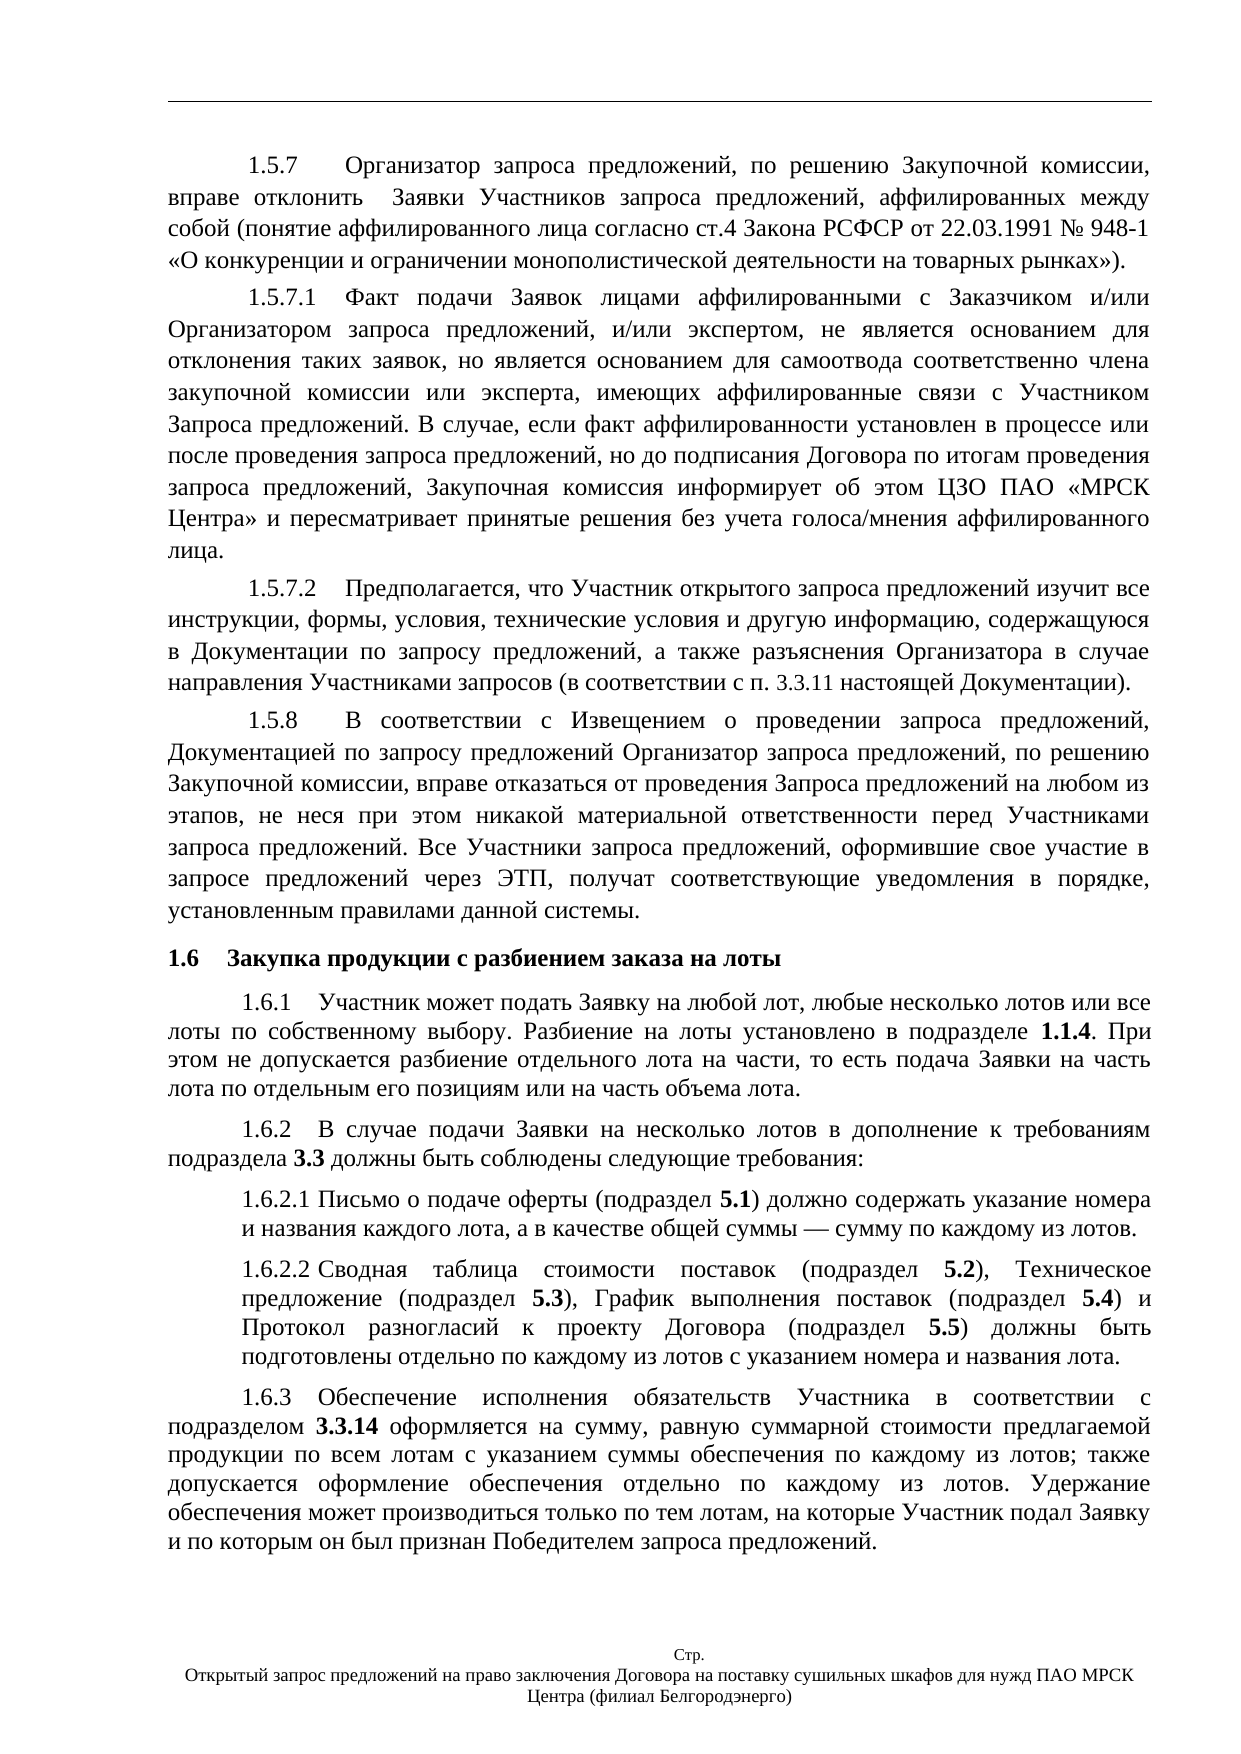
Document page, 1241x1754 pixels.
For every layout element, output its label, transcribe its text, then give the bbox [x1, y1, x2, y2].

list Организатор запроса предложений, по решению Закупочной комиссии, вправе отклонить Заявки Участников запроса предложений, аффилированных между собой (понятие аффилированного лица согласно ст.4 Закона РСФСР от 22.03.1991 № 948-1 «О конкуренции и ограничении монополистической деятельности на товарных рынках»). [168, 150, 1150, 273]
subtitle Письмо о подаче оферты (подраздел 5.1) должно содержать указание номера и названия каждого лота, а в качестве общей суммы — сумму по каждому из лотов. [241, 1184, 1152, 1242]
list Предполагается, что Участник открытого запроса предложений изучит все инструкции, формы, условия, технические условия и другую информацию, содержащуюся в Документации по запросу предложений, а также разъяснения Организатора в случае направления Участниками запросов (в соответствии с п. 3.3.11 настоящей Документации). [168, 573, 1150, 696]
subtitle Закупка продукции с разбиением заказа на лоты [168, 943, 1152, 972]
list Факт подачи Заявок лицами аффилированными с Заказчиком и/или Организатором запроса предложений, и/или экспертом, не является основанием для отклонения таких заявок, но является основанием для самоотвода соответственно члена закупочной комиссии или эксперта, имеющих аффилированные связи с Участником Запроса предложений. В случае, если факт аффилированности установлен в процессе или после проведения запроса предложений, но до подписания Договора по итогам проведения запроса предложений, Закупочная комиссия информирует об этом ЦЗО ПАО «МРСК Центра» и пересматривает принятые решения без учета голоса/мнения аффилированного лица. [168, 282, 1150, 564]
list В соответствии с Извещением о проведении запроса предложений, Документацией по запросу предложений Организатор запроса предложений, по решению Закупочной комиссии, вправе отказаться от проведения Запроса предложений на любом из этапов, не неся при этом никакой материальной ответственности перед Участниками запроса предложений. Все Участники запроса предложений, оформившие свое участие в запросе предложений через ЭТП, получат соответствующие уведомления в порядке, установленным правилами данной системы. [168, 705, 1150, 923]
subtitle Участник может подать Заявку на любой лот, любые несколько лотов или все лоты по собственному выбору. Разбиение на лоты установлено в подразделе 1.1.4. При этом не допускается разбиение отдельного лота на части, то есть подача Заявки на часть лота по отдельным его позициям или на часть объема лота. [168, 987, 1152, 1102]
subtitle В случае подачи Заявки на несколько лотов в дополнение к требованиям подраздела 3.3 должны быть соблюдены следующие требования: [168, 1114, 1152, 1172]
subtitle Сводная таблица стоимости поставок (подраздел 5.2), Техническое предложение (подраздел 5.3), График выполнения поставок (подраздел 5.4) и Протокол разногласий к проекту Договора (подраздел 5.5) должны быть подготовлены отдельно по каждому из лотов с указанием номера и названия лота. [241, 1254, 1152, 1369]
subtitle Обеспечение исполнения обязательств Участника в соответствии с подразделом 3.3.14 оформляется на сумму, равную суммарной стоимости предлагаемой продукции по всем лотам с указанием суммы обеспечения по каждому из лотов; также допускается оформление обеспечения отдельно по каждому из лотов. Удержание обеспечения может производиться только по тем лотам, на которые Участник подал Заявку и по которым он был признан Победителем запроса предложений. [168, 1382, 1152, 1554]
